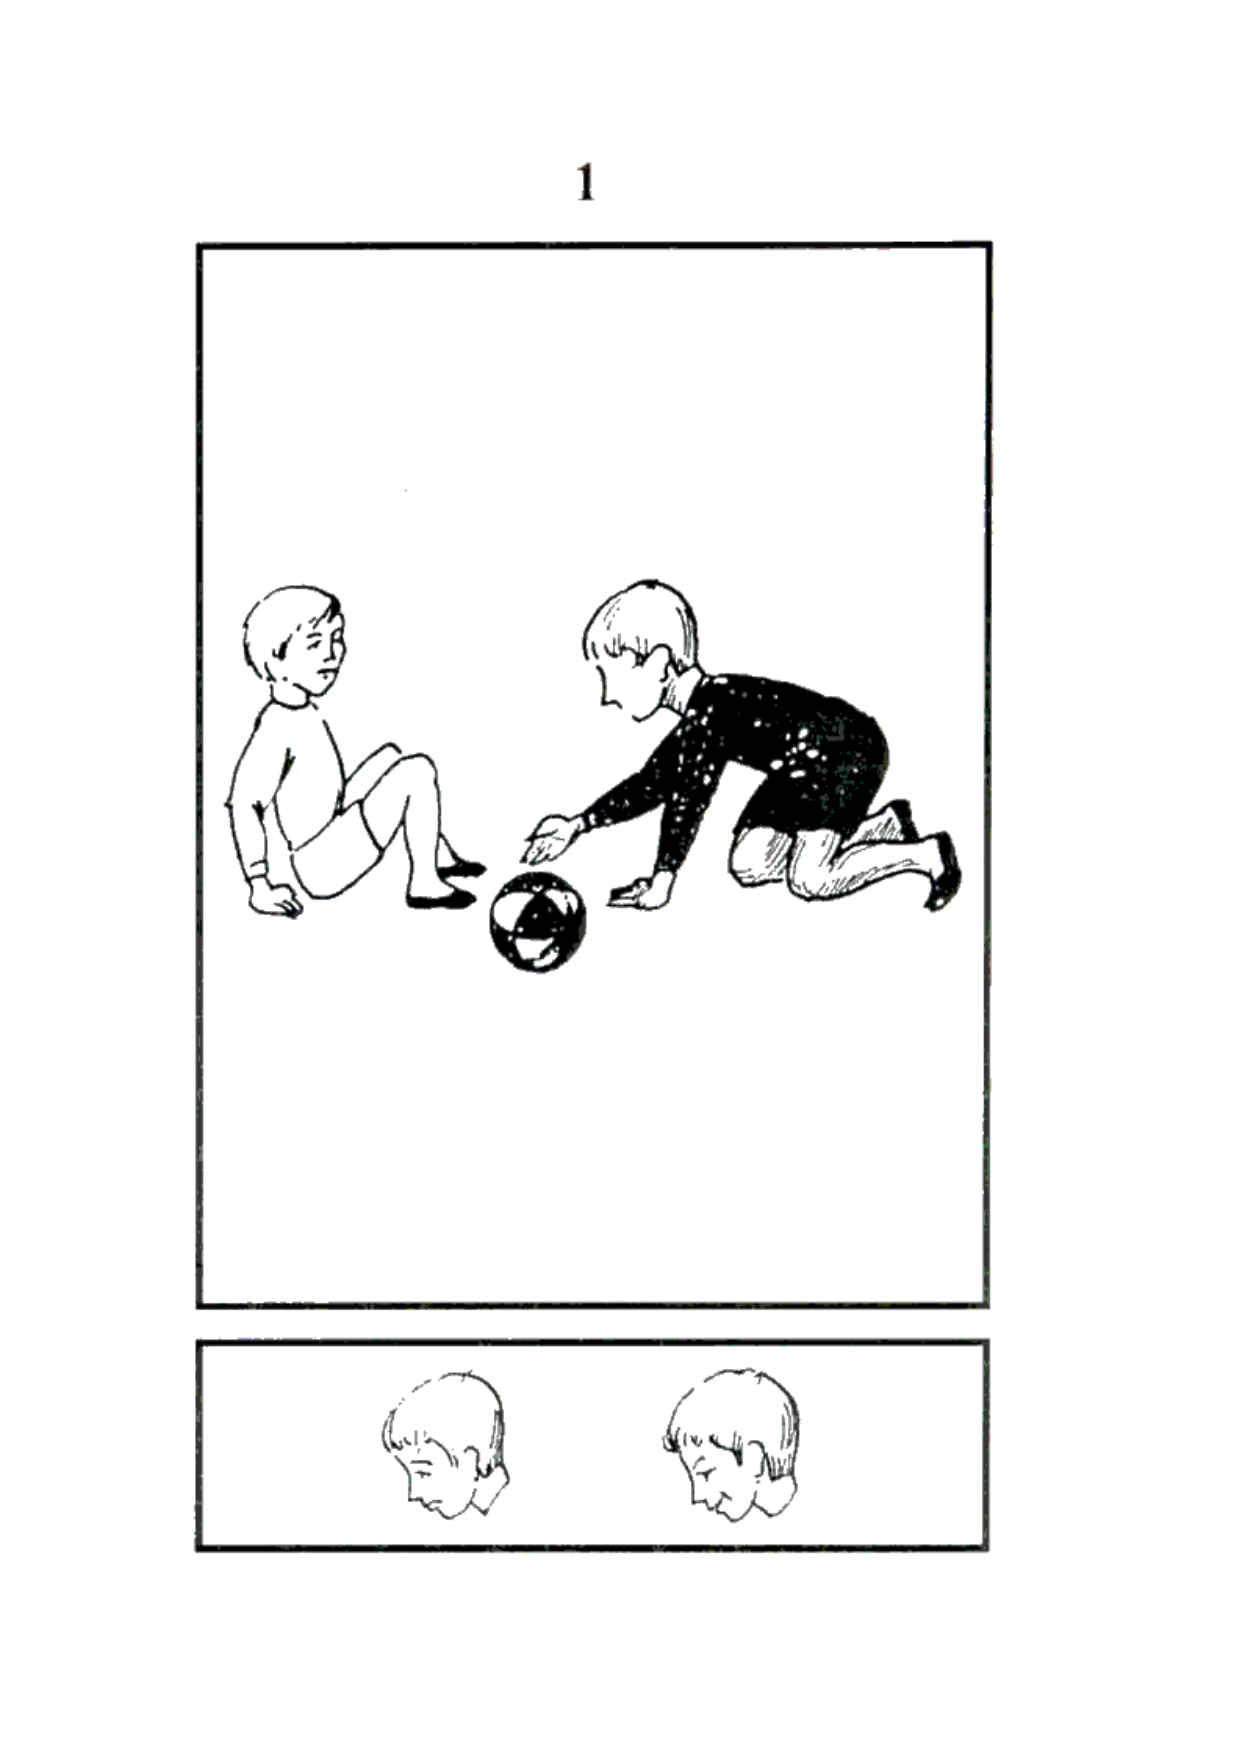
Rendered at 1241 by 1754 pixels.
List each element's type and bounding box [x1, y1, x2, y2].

picture [177, 118, 1006, 1578]
